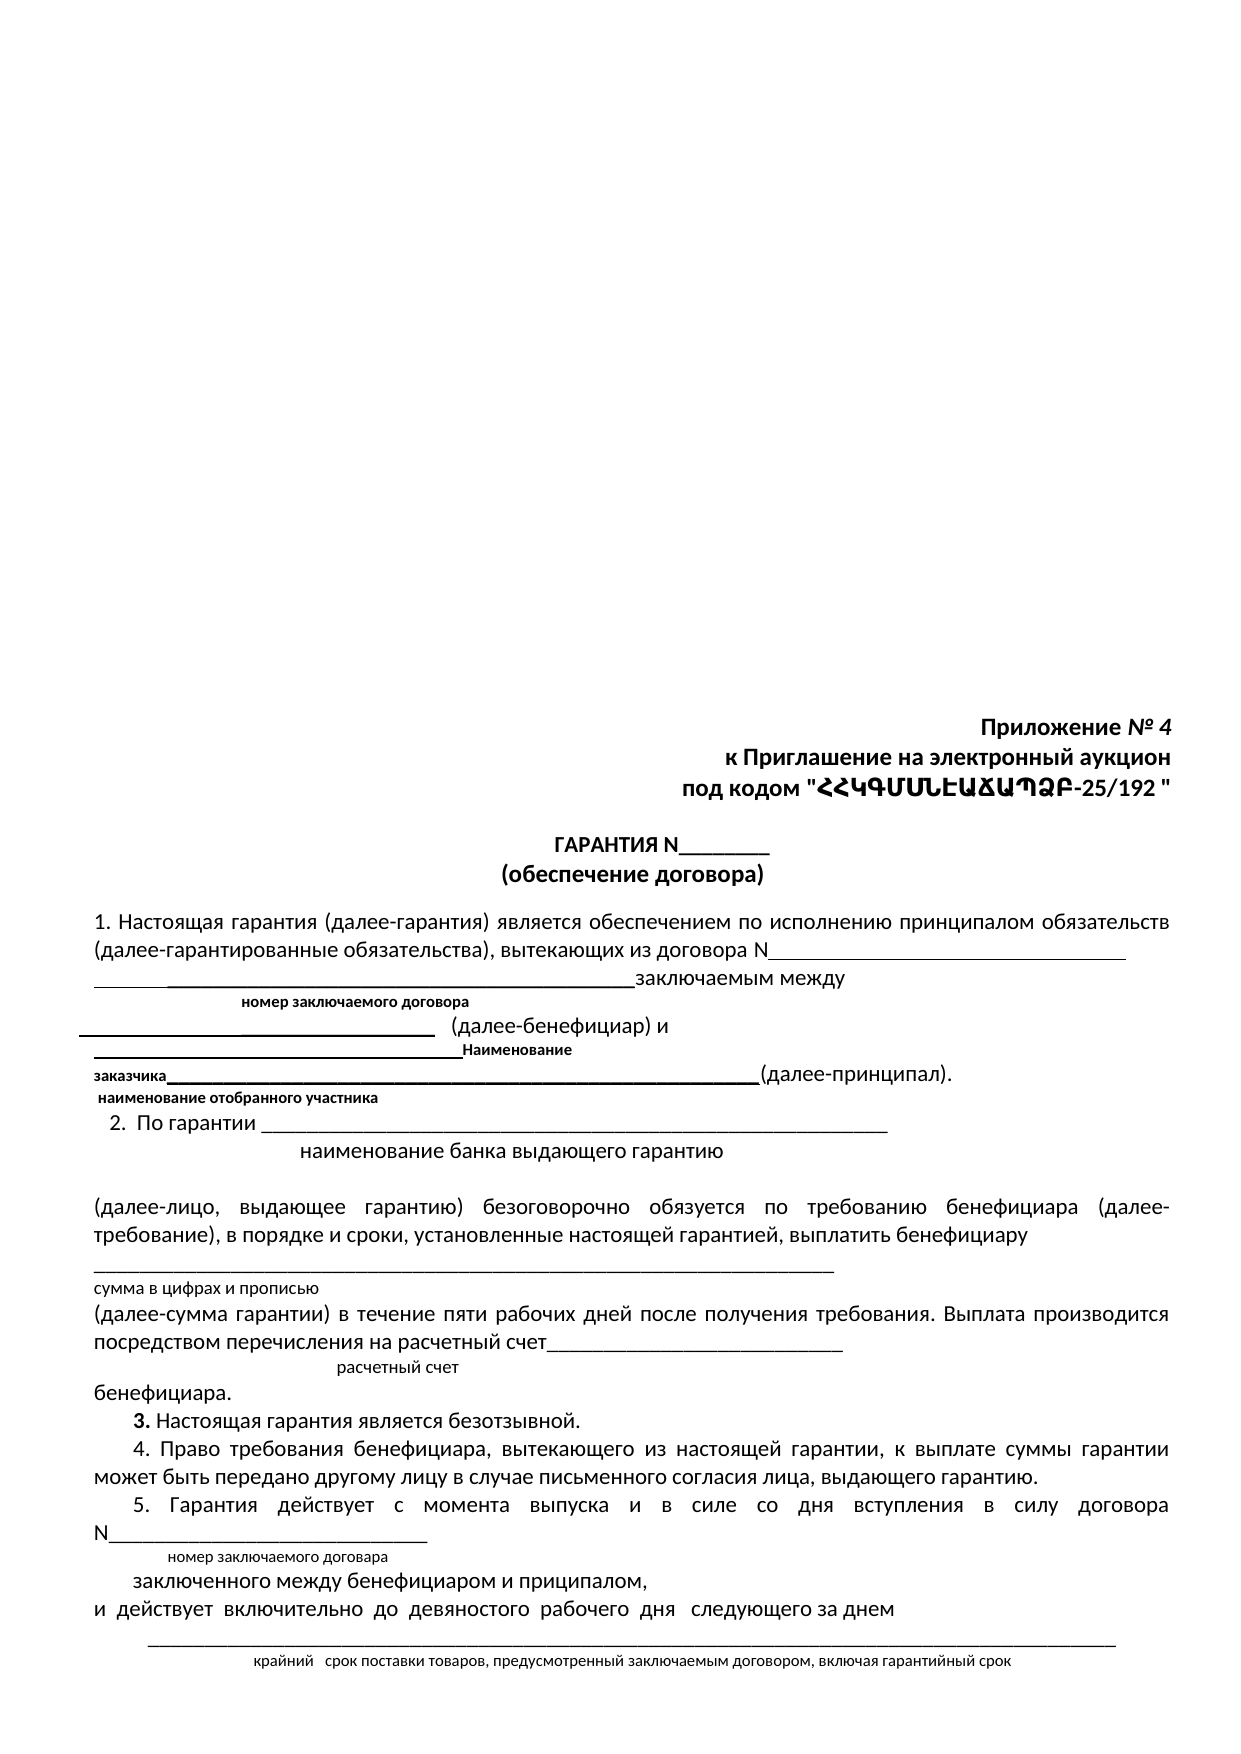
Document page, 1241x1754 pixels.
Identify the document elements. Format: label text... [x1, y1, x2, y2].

text номер заключаемого договора [94, 991, 1171, 1011]
text 3. Настоящая гарантия является безотзывной. [94, 1406, 1171, 1434]
text заключенного между бенефициаром и приципалом, [94, 1566, 1171, 1594]
text бенефициара. [94, 1378, 1171, 1406]
text наименование банка выдающего гарантию [94, 1136, 1171, 1164]
text _________________________________________________________________ [94, 1248, 1171, 1276]
text расчетный счет [94, 1355, 1171, 1378]
text (далее-сумма гарантии) в течение пяти рабочих дней после получения требования. Выплата производится посредством перечисления на расчетный счет__________________________ [94, 1299, 1171, 1355]
text под кодом "ՀՀԿԳՄՍՆԷԱՃԱՊՁԲ-25/192 " [94, 772, 1171, 802]
text _________________ (далее-бенефициар) и [79, 1011, 1171, 1039]
text 1. Настоящая гарантия (далее-гарантия) является обеспечением по исполнению принципалом обязательств (далее-гарантированные обязательства), вытекающих из договора N _________________________________________заключаемым между [94, 907, 1171, 991]
text _____________________________________________________________________________________ [94, 1622, 1171, 1650]
text (обеспечение договора) [153, 858, 1112, 889]
text (далее-лицо, выдающее гарантию) безоговорочно обязуется по требованию бенефициара (далее-требование), в порядке и сроки, установленные настоящей гарантией, выплатить бенефициару [94, 1192, 1171, 1248]
text сумма в цифрах и прописью [94, 1276, 1171, 1299]
text 2. По гарантии _______________________________________________________ [94, 1108, 1171, 1136]
text наименование отобранного участника [79, 1087, 1171, 1108]
text крайний срок поставки товаров, предусмотренный заключаемым договором, включая гарантийный срок [94, 1650, 1171, 1671]
text номер заключаемого договара [94, 1546, 1171, 1566]
text Приложение № 4 [94, 711, 1171, 741]
text 5. Гарантия действует с момента выпуска и в силе со дня вступления в силу договора N____________________________ [94, 1490, 1171, 1546]
text Наименование заказчика____________________________________________________(далее-принципал). [94, 1039, 1171, 1087]
text и действует включительно до девяностого рабочего дня следующего за днем [94, 1594, 1171, 1622]
text 4. Право требования бенефициара, вытекающего из настоящей гарантии, к выплате суммы гарантии может быть передано другому лицу в случае письменного согласия лица, выдающего гарантию. [94, 1434, 1171, 1490]
text к Приглашение на электронный аукцион [94, 741, 1171, 772]
text ГАРАНТИЯ N________ [94, 830, 1171, 858]
